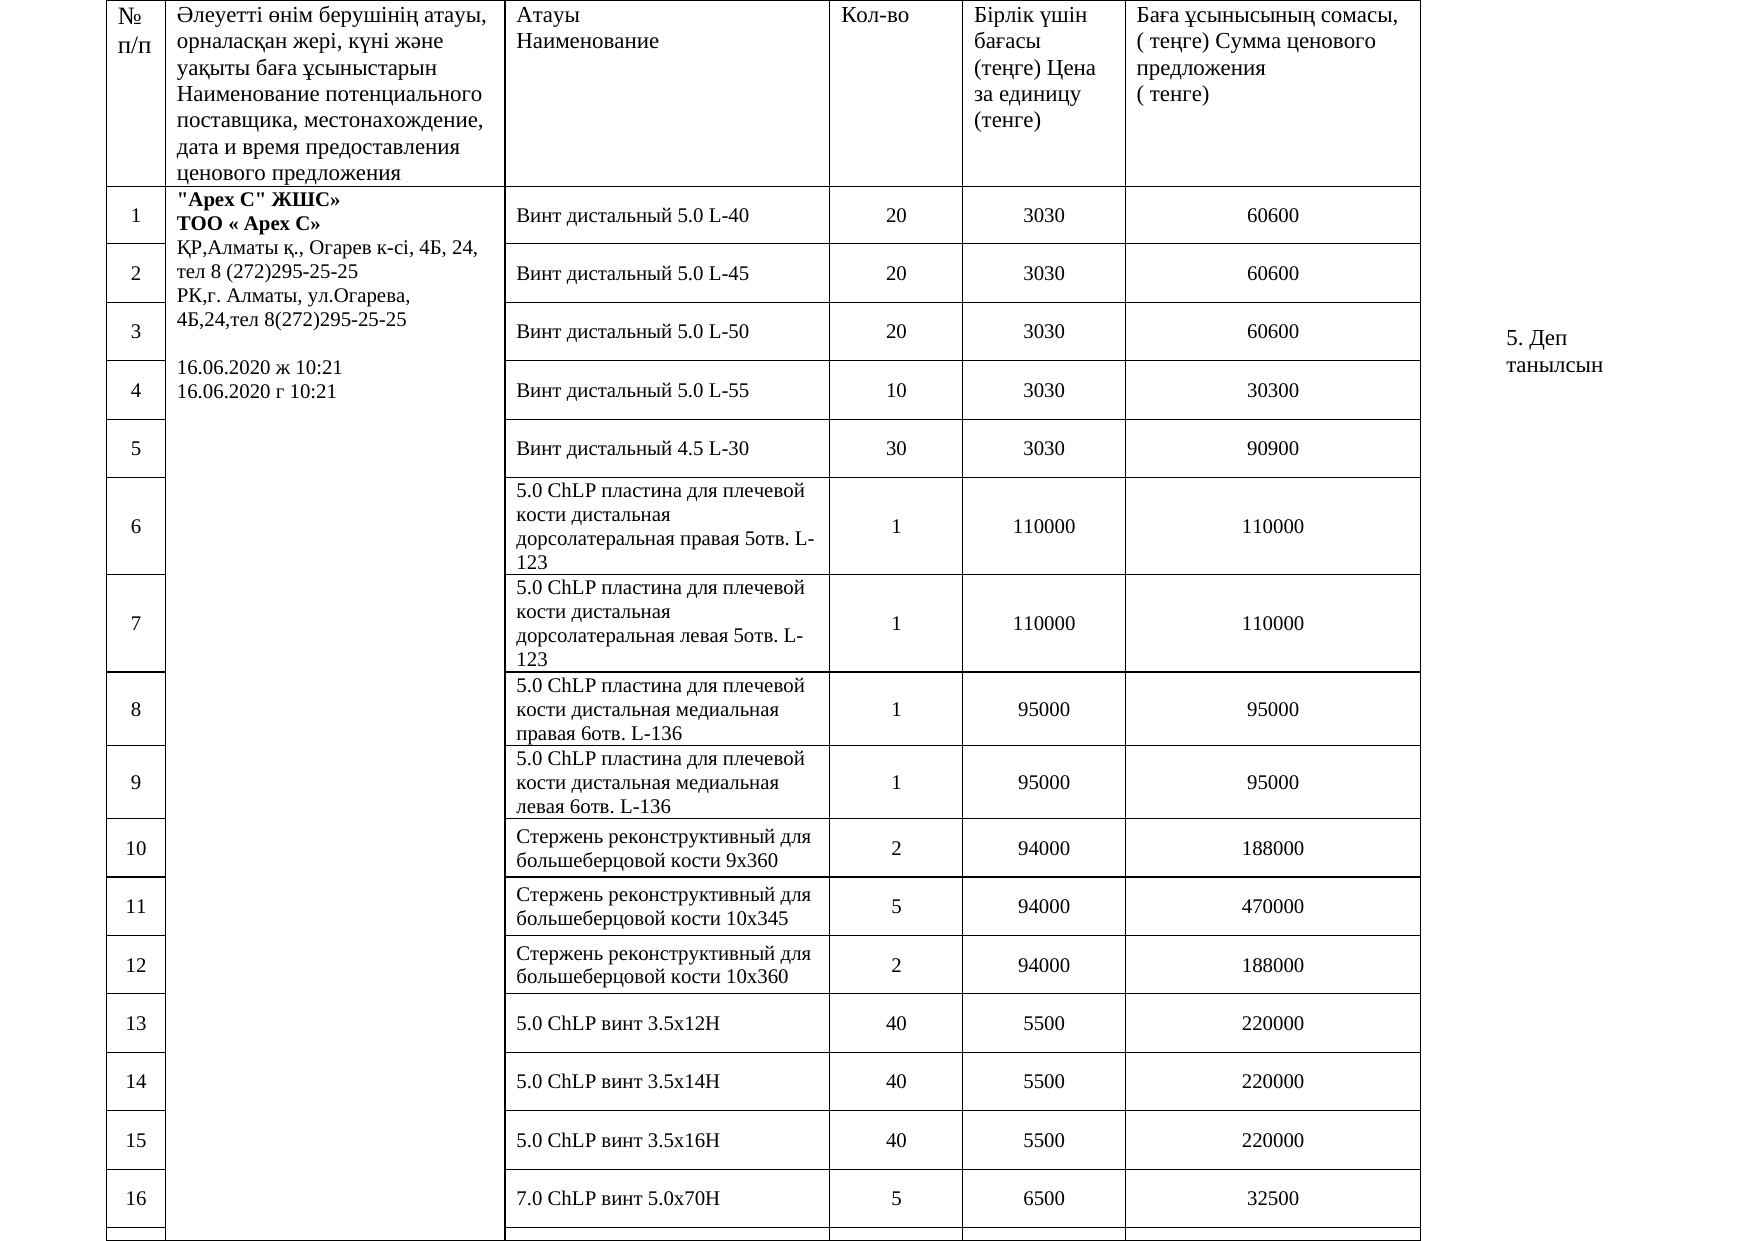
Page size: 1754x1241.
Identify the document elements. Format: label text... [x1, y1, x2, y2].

table_cell 220000 [1126, 1053, 1420, 1110]
table_cell 5500 [963, 1053, 1125, 1110]
table_cell 5 [107, 420, 165, 477]
table_cell 20 [830, 187, 962, 243]
table_header Әлеуетті өнім берушінің атауы, орналасқан жері, күні және уақыты баға ұсыныстарын Наименование потенциального поставщика, местонахождение, дата и время предоставления ценового предложения [166, 1, 504, 186]
table_header Кол-во [830, 1, 962, 186]
table_cell 5.0 ChLP пластина для плечевой кости дистальная дорсолатеральная правая 5отв. L-123 [506, 478, 829, 574]
table_cell 60600 [1126, 187, 1420, 243]
table_cell 94000 [963, 878, 1125, 935]
table_cell 94000 [963, 819, 1125, 876]
table_cell 10 [830, 361, 962, 418]
table_cell 188000 [1126, 936, 1420, 993]
table_cell 90900 [1126, 420, 1420, 477]
table_cell 110000 [963, 478, 1125, 574]
table_cell 2 [830, 819, 962, 876]
table_header Бірлік үшін бағасы (теңге) Цена за единицу (тенге) [963, 1, 1125, 186]
table_cell 2 [830, 936, 962, 993]
table_cell 94000 [963, 936, 1125, 993]
table_cell 2 [107, 244, 165, 302]
table_cell Винт дистальный 5.0 L-40 [506, 187, 829, 243]
table_cell 5.0 ChLP пластина для плечевой кости дистальная медиальная правая 6отв. L-136 [506, 673, 829, 745]
table_cell Винт дистальный 4.5 L-30 [506, 420, 829, 477]
table_cell 1 [830, 478, 962, 574]
table_cell 95000 [1126, 746, 1420, 818]
table_cell 12 [107, 936, 165, 993]
table_header Атауы Наименование [506, 1, 829, 186]
table_cell 5.0 ChLP пластина для плечевой кости дистальная медиальная левая 6отв. L-136 [506, 746, 829, 818]
table_cell Стержень реконструктивный для большеберцовой кости 10x360 [506, 936, 829, 993]
table_cell 95000 [1126, 673, 1420, 745]
table_cell 5 [830, 878, 962, 935]
table_cell 60600 [1126, 303, 1420, 360]
table_cell 7 [107, 575, 165, 671]
table_cell 3030 [963, 187, 1125, 243]
table_cell 95000 [963, 673, 1125, 745]
table_cell 15 [107, 1111, 165, 1168]
table_header № п/п [107, 1, 165, 186]
table_cell 20 [830, 244, 962, 302]
table_cell Винт дистальный 5.0 L-55 [506, 361, 829, 418]
table_cell 60600 [1126, 244, 1420, 302]
table_cell 30300 [1126, 361, 1420, 418]
table_cell 110000 [963, 575, 1125, 671]
table_cell Винт дистальный 5.0 L-45 [506, 244, 829, 302]
table_cell 40 [830, 1053, 962, 1110]
table_cell 3030 [963, 420, 1125, 477]
table_cell 5.0 ChLP винт 3.5x14H [506, 1053, 829, 1110]
table_cell 13 [107, 994, 165, 1052]
table_cell "Арех С" ЖШС» ТОО « Арех С» ҚР,Алматы қ., Огарев к-сі, 4Б, 24, тел 8 (272)295-25-25 РК,г. Алматы, ул.Огарева, 4Б,24,тел 8(272)295-25-25 16.06.2020 ж 10:21 16.06.2020 г 10:21 [166, 187, 504, 1240]
table_cell 1 [830, 746, 962, 818]
table_cell 5.0 ChLP пластина для плечевой кости дистальная дорсолатеральная левая 5отв. L-123 [506, 575, 829, 671]
table_cell 5500 [963, 994, 1125, 1052]
table_cell 110000 [1126, 478, 1420, 574]
table_cell 220000 [1126, 994, 1420, 1052]
table_cell 16 [107, 1170, 165, 1227]
table_cell Стержень реконструктивный для большеберцовой кости 10x345 [506, 878, 829, 935]
table_cell 9 [107, 746, 165, 818]
table_cell 5.0 ChLP винт 3.5x16H [506, 1111, 829, 1168]
table_cell 5.0 ChLP винт 3.5x12H [506, 994, 829, 1052]
table_cell 14 [107, 1053, 165, 1110]
table_cell 7.0 ChLP винт 5.0x70H [506, 1170, 829, 1227]
table_header Баға ұсынысының сомасы, ( теңге) Cумма ценового предложения ( тенге) [1126, 1, 1420, 186]
table_cell 11 [107, 878, 165, 935]
table_cell Стержень реконструктивный для большеберцовой кости 9x360 [506, 819, 829, 876]
table_cell 470000 [1126, 878, 1420, 935]
table_cell 30 [830, 420, 962, 477]
table_cell 40 [830, 1111, 962, 1168]
table_cell 6500 [963, 1170, 1125, 1227]
table_cell 1 [830, 575, 962, 671]
table_cell 220000 [1126, 1111, 1420, 1168]
table_cell 40 [830, 994, 962, 1052]
table_cell Винт дистальный 5.0 L-50 [506, 303, 829, 360]
table_cell 1 [830, 673, 962, 745]
table_cell 8 [107, 673, 165, 745]
table_cell 110000 [1126, 575, 1420, 671]
table_cell 188000 [1126, 819, 1420, 876]
table_cell 32500 [1126, 1170, 1420, 1227]
table_cell 5500 [963, 1111, 1125, 1168]
table_cell 1 [107, 187, 165, 243]
table_cell 20 [830, 303, 962, 360]
table_cell 10 [107, 819, 165, 876]
table_cell 95000 [963, 746, 1125, 818]
table_cell 4 [107, 361, 165, 418]
table_cell 3030 [963, 361, 1125, 418]
table_cell 6 [107, 478, 165, 574]
table_cell 3 [107, 303, 165, 360]
table_cell 3030 [963, 303, 1125, 360]
table_cell 3030 [963, 244, 1125, 302]
table_cell 5 [830, 1170, 962, 1227]
